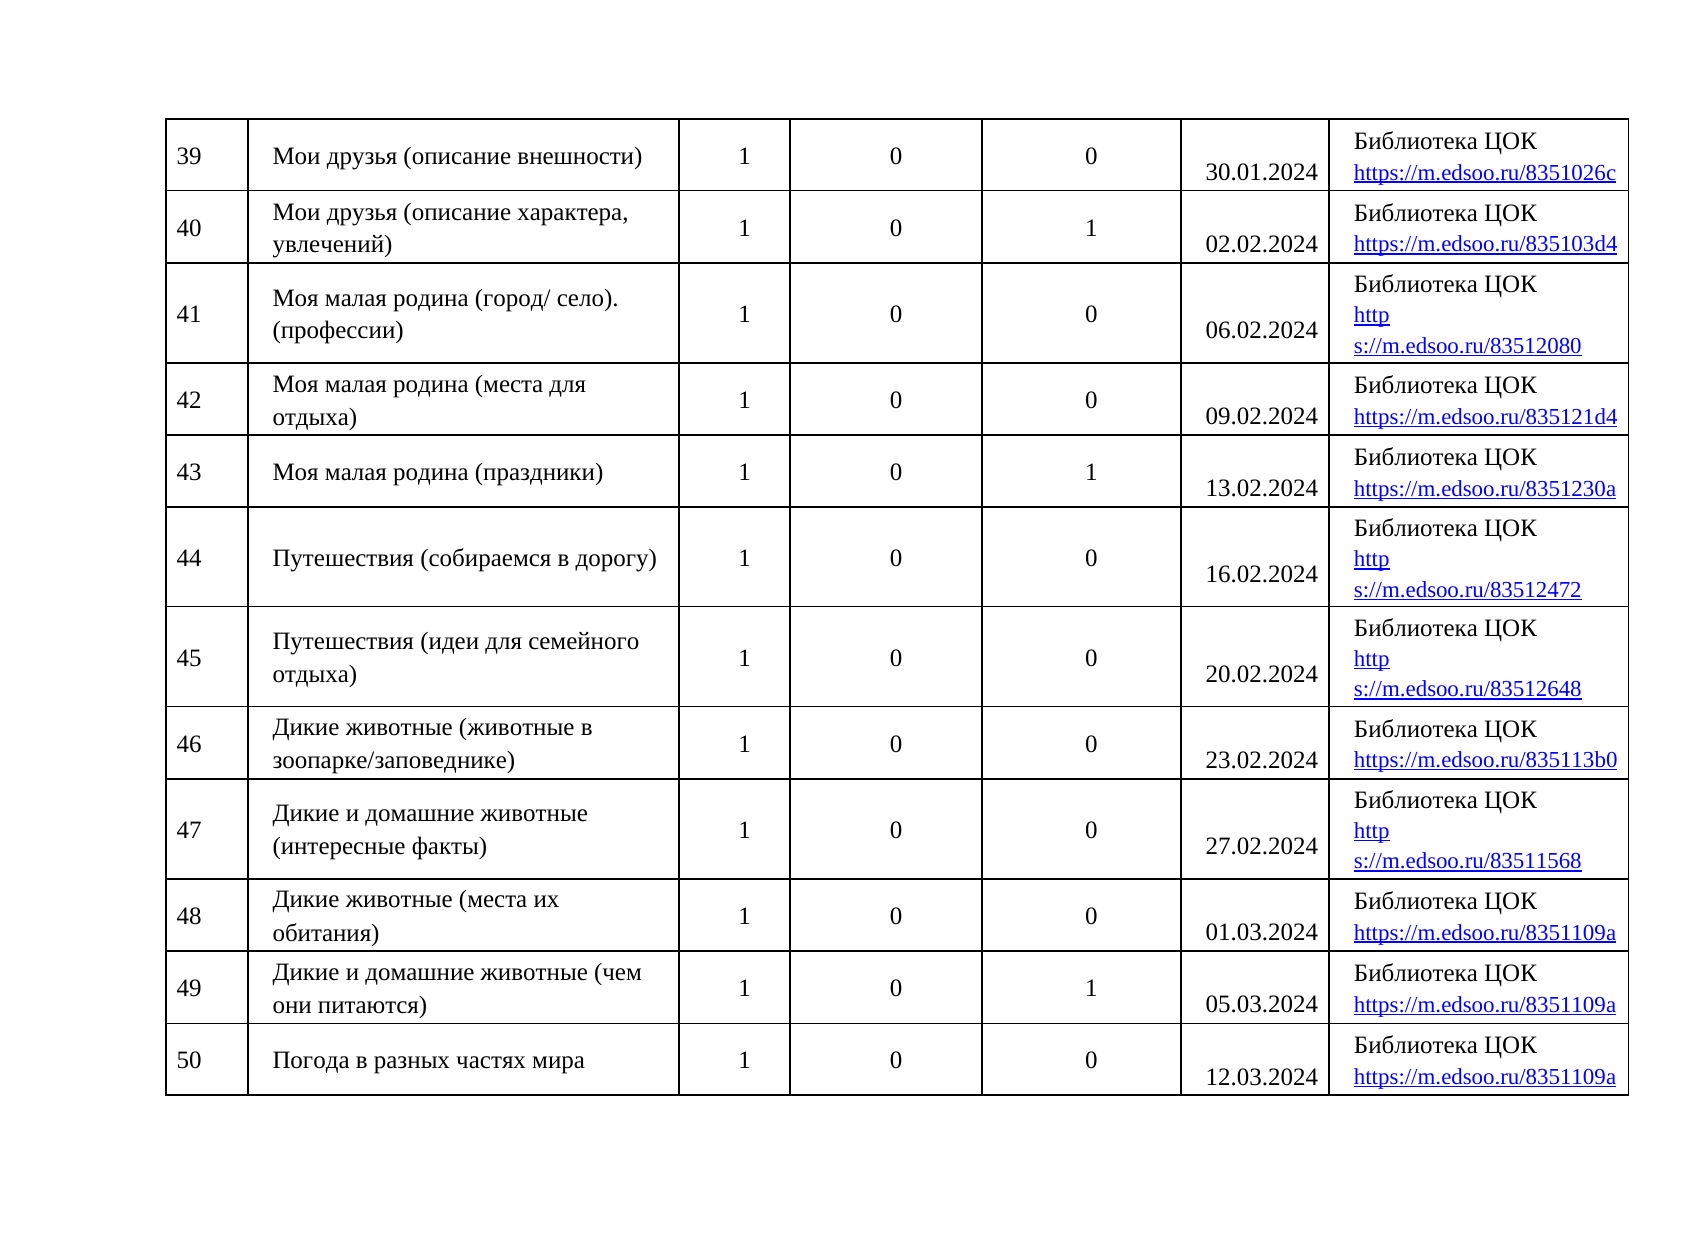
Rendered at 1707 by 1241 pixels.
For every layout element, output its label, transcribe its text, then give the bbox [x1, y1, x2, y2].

table_cell 1 [983, 952, 1180, 1023]
table_cell 1 [983, 191, 1180, 262]
table_cell 46 [167, 707, 247, 778]
table_cell 0 [791, 880, 981, 950]
table_cell 44 [167, 508, 247, 606]
table_cell 0 [983, 120, 1180, 190]
table_cell Библиотека ЦОК https://m.edsoo.ru/8351109a [1330, 880, 1628, 950]
table_cell 23.02.2024 [1182, 707, 1328, 778]
table_cell 42 [167, 364, 247, 434]
table_cell Путешествия (собираемся в дорогу) [249, 508, 678, 606]
table_cell 1 [680, 508, 789, 606]
table_cell 0 [983, 364, 1180, 434]
table_cell Мои друзья (описание внешности) [249, 120, 678, 190]
table_cell 1 [680, 880, 789, 950]
table_cell 45 [167, 607, 247, 706]
table_cell 41 [167, 264, 247, 362]
table_cell 1 [680, 707, 789, 778]
table_cell Библиотека ЦОК https://m.edsoo.ru/83512648 [1330, 607, 1628, 706]
table_cell 0 [791, 607, 981, 706]
table_cell 0 [983, 880, 1180, 950]
table_cell 0 [791, 1024, 981, 1094]
table_cell 48 [167, 880, 247, 950]
table_cell Библиотека ЦОК https://m.edsoo.ru/83512080 [1330, 264, 1628, 362]
table_cell 39 [167, 120, 247, 190]
table_cell 20.02.2024 [1182, 607, 1328, 706]
table_cell 1 [680, 364, 789, 434]
table_cell 13.02.2024 [1182, 436, 1328, 506]
table_cell 0 [791, 364, 981, 434]
table_cell 0 [791, 436, 981, 506]
table_cell Моя малая родина (город/ село). (профессии) [249, 264, 678, 362]
table_cell 0 [791, 952, 981, 1023]
table_cell 0 [791, 780, 981, 878]
table_cell Библиотека ЦОК https://m.edsoo.ru/8351109a [1330, 952, 1628, 1023]
table_cell 05.03.2024 [1182, 952, 1328, 1023]
table_cell 1 [680, 952, 789, 1023]
table_cell 27.02.2024 [1182, 780, 1328, 878]
table_cell 1 [983, 436, 1180, 506]
table_cell 30.01.2024 [1182, 120, 1328, 190]
table_cell Библиотека ЦОК https://m.edsoo.ru/8351026c [1330, 120, 1628, 190]
table_cell 12.03.2024 [1182, 1024, 1328, 1094]
table_cell 49 [167, 952, 247, 1023]
table_cell 1 [680, 780, 789, 878]
table_cell 1 [680, 191, 789, 262]
table_cell Дикие животные (места их обитания) [249, 880, 678, 950]
table_cell 0 [791, 120, 981, 190]
table_cell 1 [680, 607, 789, 706]
table_cell 1 [680, 436, 789, 506]
table_cell 06.02.2024 [1182, 264, 1328, 362]
table_cell Дикие и домашние животные (интересные факты) [249, 780, 678, 878]
table_cell 1 [680, 264, 789, 362]
table_cell 1 [680, 120, 789, 190]
table_cell 0 [983, 607, 1180, 706]
table_cell 0 [791, 264, 981, 362]
table_cell 43 [167, 436, 247, 506]
table_cell Дикие и домашние животные (чем они питаются) [249, 952, 678, 1023]
table_cell 0 [983, 707, 1180, 778]
table_cell 0 [791, 508, 981, 606]
table_cell 0 [983, 508, 1180, 606]
table_cell Мои друзья (описание характера, увлечений) [249, 191, 678, 262]
table_cell 0 [791, 191, 981, 262]
table_cell 40 [167, 191, 247, 262]
table_cell Библиотека ЦОК https://m.edsoo.ru/83511568 [1330, 780, 1628, 878]
table_cell Библиотека ЦОК https://m.edsoo.ru/835121d4 [1330, 364, 1628, 434]
table_cell 0 [983, 1024, 1180, 1094]
table_cell Библиотека ЦОК https://m.edsoo.ru/83512472 [1330, 508, 1628, 606]
table_cell 1 [680, 1024, 789, 1094]
table_cell Моя малая родина (места для отдыха) [249, 364, 678, 434]
table_cell Дикие животные (животные в зоопарке/заповеднике) [249, 707, 678, 778]
table_cell 50 [167, 1024, 247, 1094]
table_cell 01.03.2024 [1182, 880, 1328, 950]
table_cell Библиотека ЦОК https://m.edsoo.ru/8351109a [1330, 1024, 1628, 1094]
table_cell 0 [983, 264, 1180, 362]
table_cell 0 [983, 780, 1180, 878]
table_cell 47 [167, 780, 247, 878]
table_cell Путешествия (идеи для семейного отдыха) [249, 607, 678, 706]
table_cell 0 [791, 707, 981, 778]
table_cell 02.02.2024 [1182, 191, 1328, 262]
table_cell 16.02.2024 [1182, 508, 1328, 606]
table_cell Погода в разных частях мира [249, 1024, 678, 1094]
table_cell 09.02.2024 [1182, 364, 1328, 434]
table_cell Библиотека ЦОК https://m.edsoo.ru/8351230a [1330, 436, 1628, 506]
table_cell Библиотека ЦОК https://m.edsoo.ru/835103d4 [1330, 191, 1628, 262]
table_cell Моя малая родина (праздники) [249, 436, 678, 506]
table_cell Библиотека ЦОК https://m.edsoo.ru/835113b0 [1330, 707, 1628, 778]
